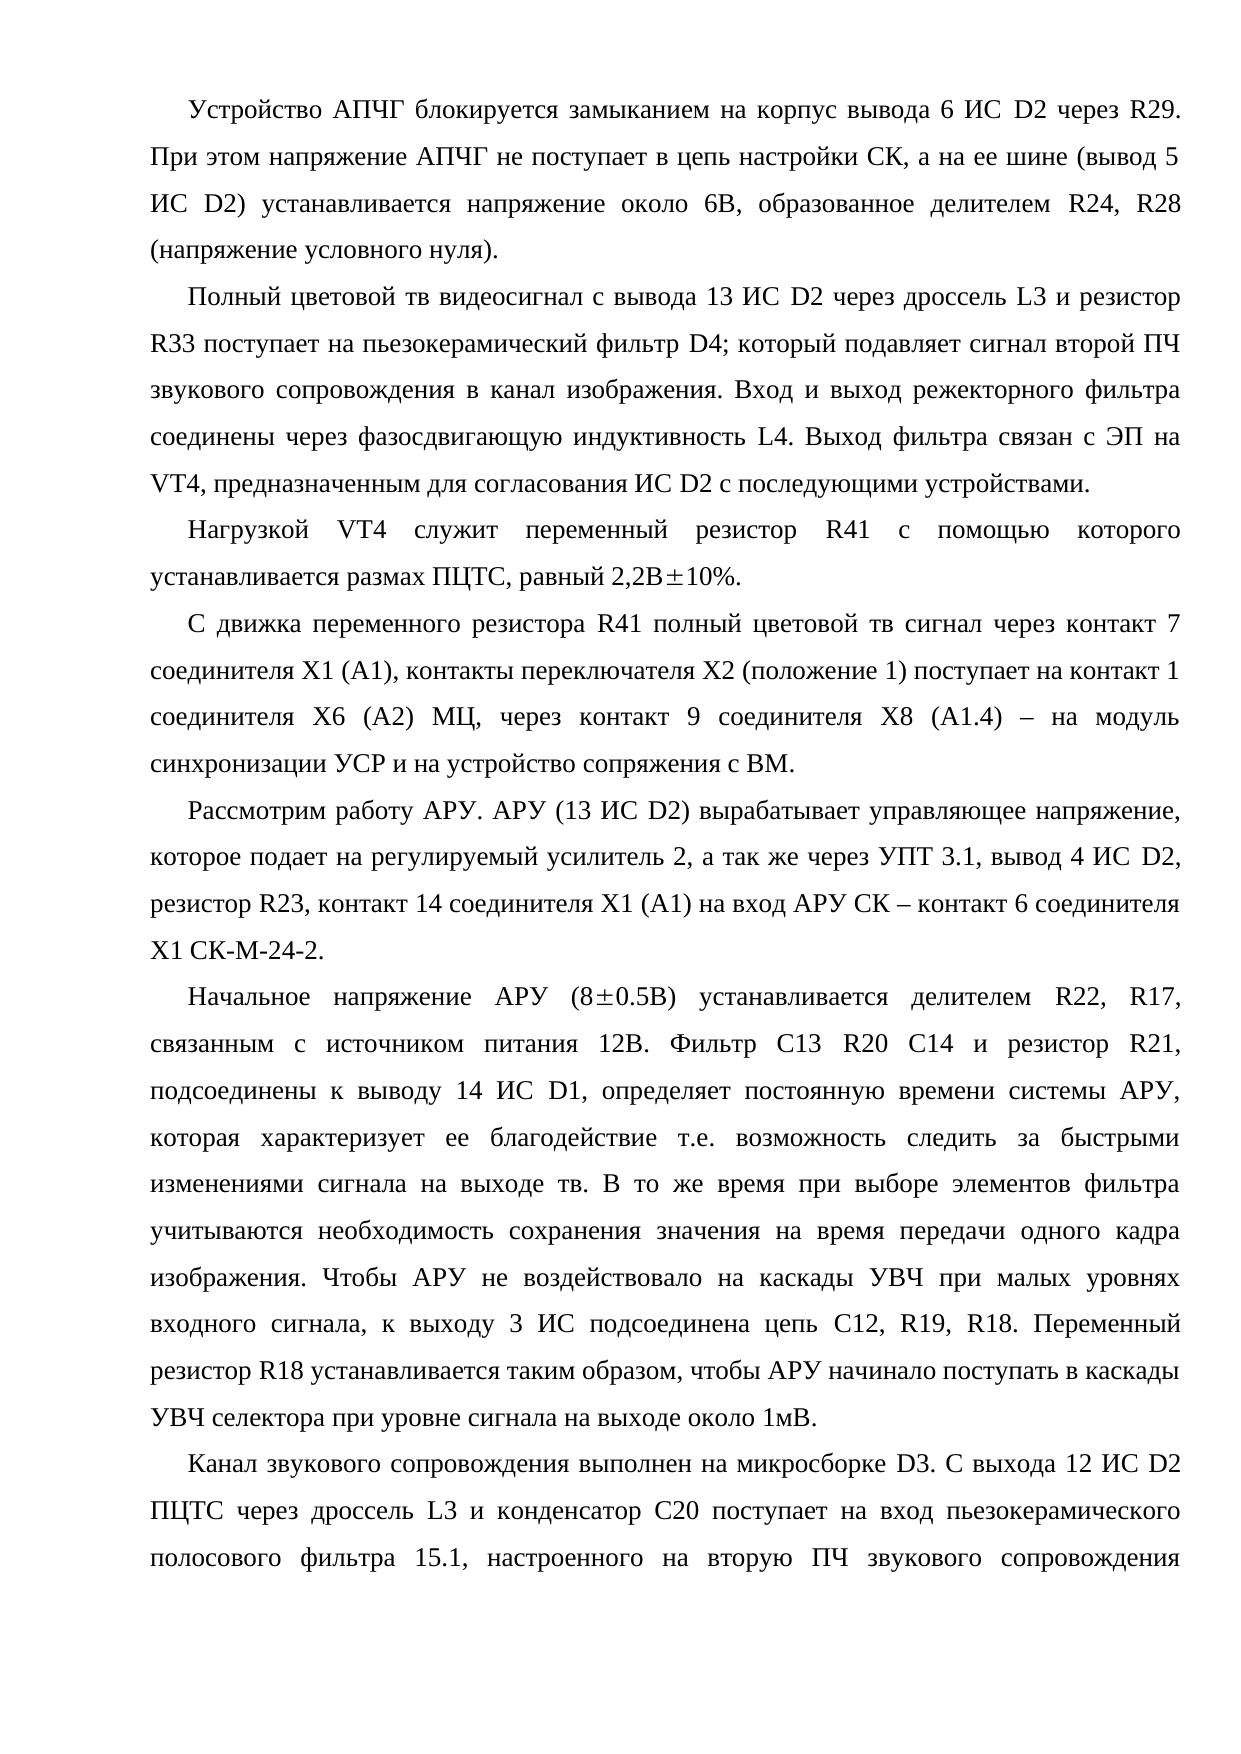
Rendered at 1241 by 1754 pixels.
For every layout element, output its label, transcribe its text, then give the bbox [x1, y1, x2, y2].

text Начальное напряжение АРУ (80.5В) устанавливается делителем R22, R17, связанным с источником питания 12В. Фильтр С13 R20 C14 и резистор R21, подсоединены к выводу 14 ИС D1, определяет постоянную времени системы АРУ, которая характеризует ее благодействие т.е. возможность следить за быстрыми изменениями сигнала на выходе тв. В то же время при выборе элементов фильтра учитываются необходимость сохранения значения на время передачи одного кадра изображения. Чтобы АРУ не воздействовало на каскады УВЧ при малых уровнях входного сигнала, к выходу 3 ИС подсоединена цепь C12, R19, R18. Переменный резистор R18 устанавливается таким образом, чтобы АРУ начинало поступать в каскады УВЧ селектора при уровне сигнала на выходе около 1мВ. [150, 981, 1181, 1432]
text Устройство АПЧГ блокируется замыканием на корпус вывода 6 ИС D2 через R29. При этом напряжение АПЧГ не поступает в цепь настройки СК, а на ее шине (вывод 5 ИС D2) устанавливается напряжение около 6В, образованное делителем R24, R28 (напряжение условного нуля). [150, 94, 1181, 265]
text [150, 1447, 1181, 1572]
text Полный цветовой тв видеосигнал с вывода 13 ИС D2 через дроссель L3 и резистор R33 поступает на пьезокерамический фильтр D4; который подавляет сигнал второй ПЧ звукового сопровождения в канал изображения. Вход и выход режекторного фильтра соединены через фазосдвигающую индуктивность L4. Выход фильтра связан с ЭП на VT4, предназначенным для согласования ИС D2 с последующими устройствами. [150, 280, 1181, 498]
text С движка переменного резистора R41 полный цветовой тв сигнал через контакт 7 соединителя Х1 (А1), контакты переключателя Х2 (положение 1) поступает на контакт 1 соединителя Х6 (А2) МЦ, через контакт 9 соединителя Х8 (А1.4) – на модуль синхронизации УСР и на устройство сопряжения с ВМ. [150, 607, 1181, 778]
text Нагрузкой VT4 служит переменный резистор R41 с помощью которого устанавливается размах ПЦТС, равный 2,2В10%. [150, 514, 1181, 592]
text Рассмотрим работу АРУ. АРУ (13 ИС D2) вырабатывает управляющее напряжение, которое подает на регулируемый усилитель 2, а так же через УПТ 3.1, вывод 4 ИС D2, резистор R23, контакт 14 соединителя Х1 (А1) на вход АРУ СК – контакт 6 соединителя Х1 СК-М-24-2. [150, 794, 1181, 965]
